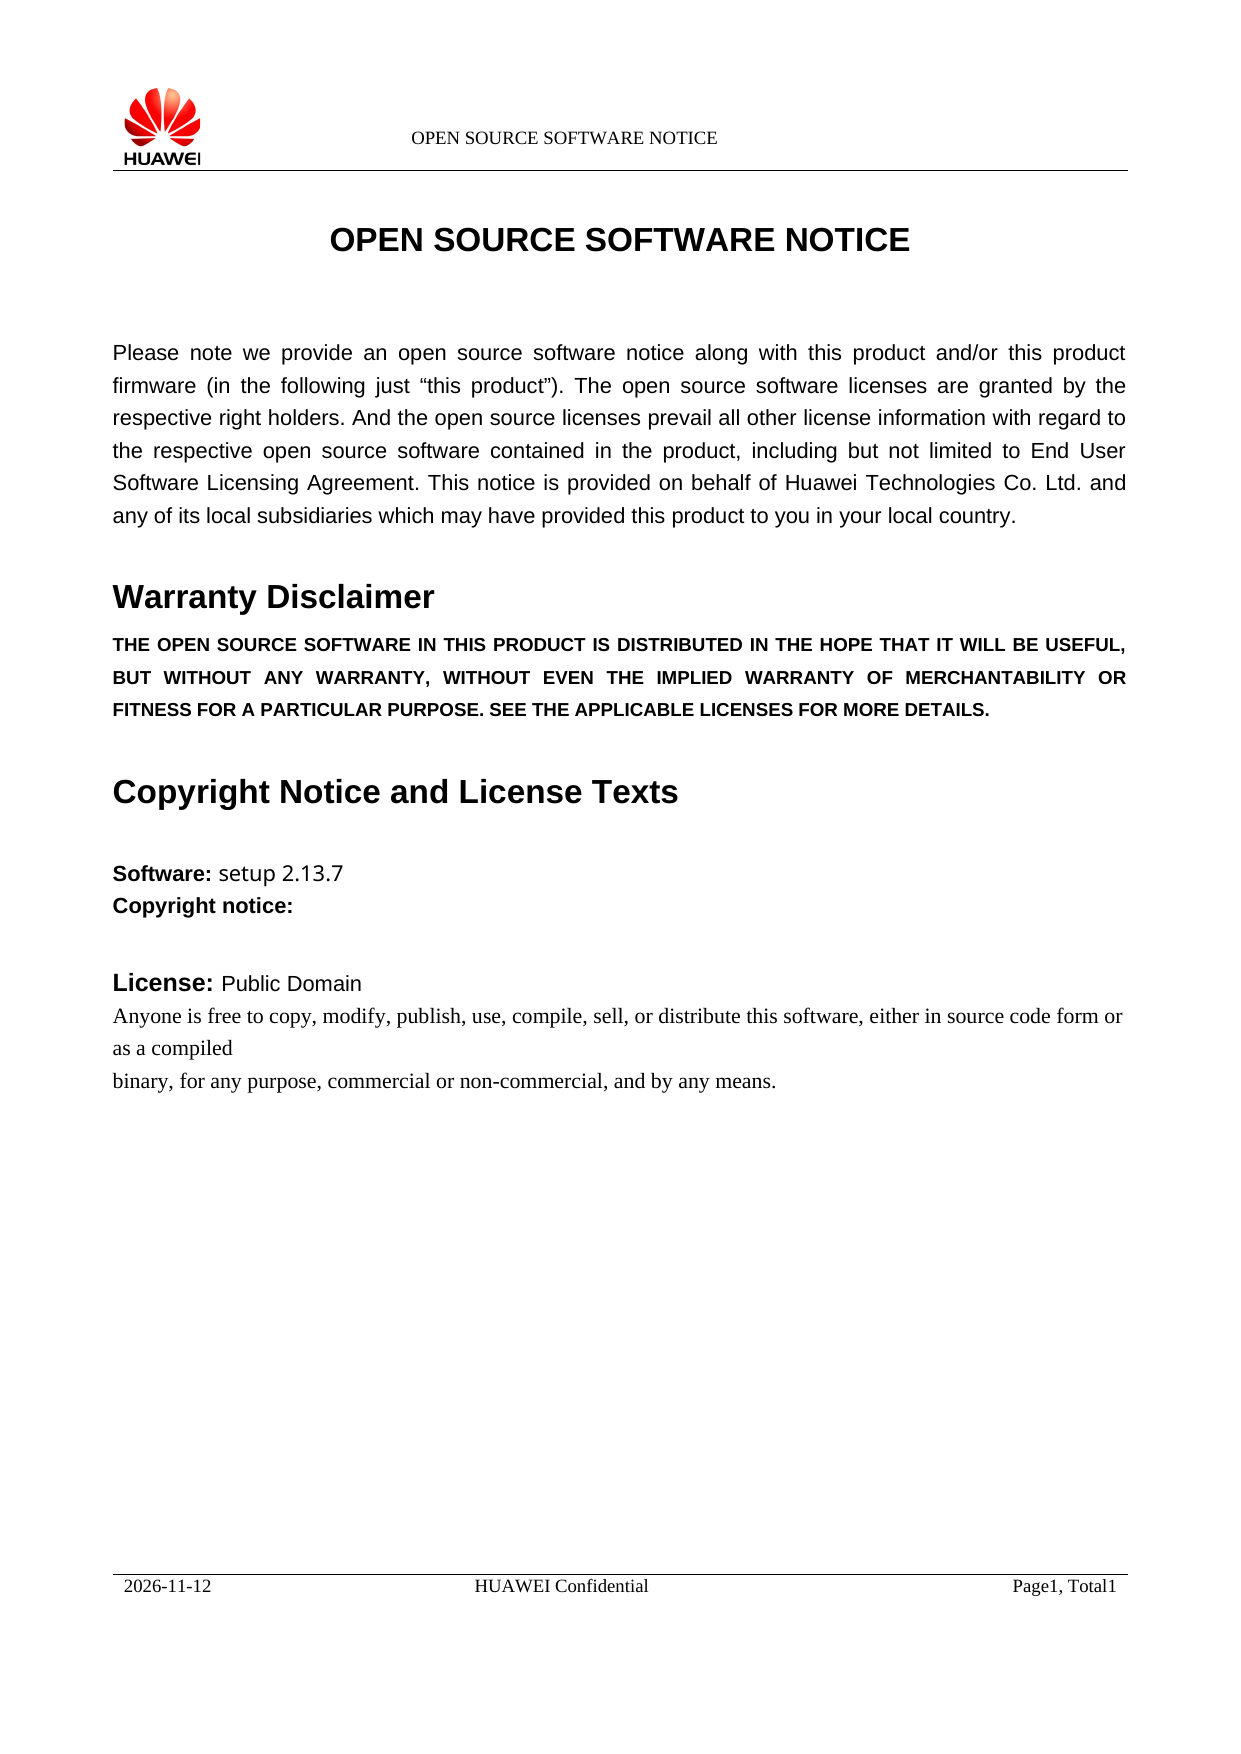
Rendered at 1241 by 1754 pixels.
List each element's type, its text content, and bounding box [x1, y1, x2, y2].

title Software: setup 2.13.7 [112, 856, 1128, 889]
text Warranty Disclaimer [112, 564, 1128, 629]
text Copyright Notice and License Texts [112, 759, 1128, 824]
text The open source software in this product is distributed in the hope that it will be useful, but WITHOUT ANY WARRANTY, without even the implied warranty of MERCHANTABILITY or FITNESS FOR A PARTICULAR PURPOSE. See the applicable licenses for more details. [112, 629, 1128, 726]
text OPEN SOURCE SOFTWARE NOTICE [112, 206, 1128, 271]
text License: Public Domain [112, 966, 1128, 999]
text Please note we provide an open source software notice along with this product and/or this product firmware (in the following just “this product”). The open source software licenses are granted by the respective right holders. And the open source licenses prevail all other license information with regard to the respective open source software contained in the product, including but not limited to End User Software Licensing Agreement. This notice is provided on behalf of Huawei Technologies Co. Ltd. and any of its local subsidiaries which may have provided this product to you in your local country. [112, 336, 1128, 531]
text Copyright notice: [112, 889, 1128, 921]
text Anyone is free to copy, modify, publish, use, compile, sell, or distribute this software, either in source code form or as a compiled binary, for any purpose, commercial or non-commercial, and by any means. [112, 999, 1128, 1096]
picture [124, 88, 201, 165]
